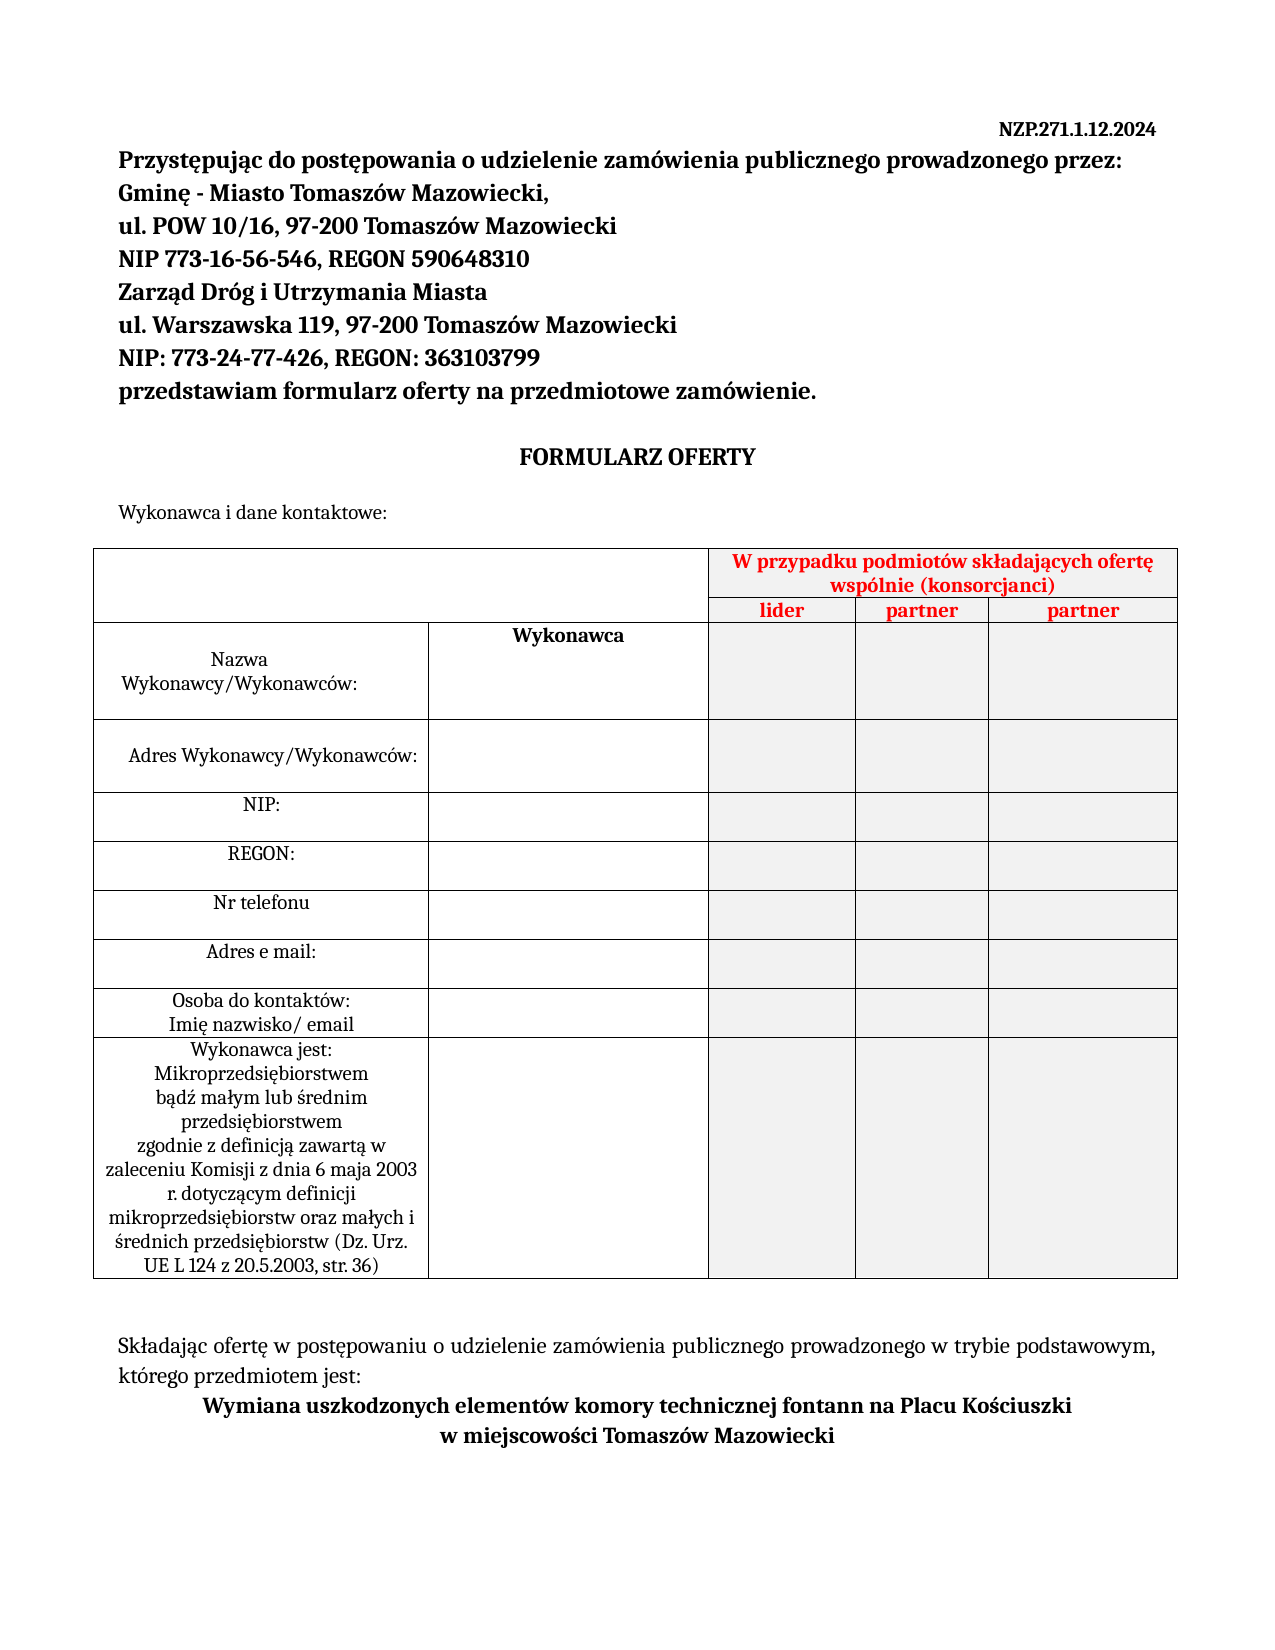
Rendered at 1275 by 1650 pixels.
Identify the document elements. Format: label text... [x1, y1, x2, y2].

table_cell [429, 940, 708, 988]
text ul. POW 10/16, 97-200 Tomaszów Mazowiecki [118, 212, 1157, 240]
table_cell [989, 989, 1177, 1037]
table_cell partner [989, 598, 1177, 622]
table_cell [709, 940, 855, 988]
table_cell [429, 720, 708, 792]
table_cell [856, 891, 988, 939]
text NIP 773-16-56-546, REGON 590648310 [118, 245, 1157, 273]
table_cell [856, 1038, 988, 1277]
table_cell [709, 623, 855, 719]
table_cell [709, 793, 855, 841]
table_cell [989, 623, 1177, 719]
text NIP: 773-24-77-426, REGON: 363103799 [118, 344, 1157, 372]
text Składając ofertę w postępowaniu o udzielenie zamówienia publicznego prowadzonego w trybie podstawowym, którego przedmiotem jest: [118, 1333, 1157, 1389]
table_cell Osoba do kontaktów: Imię nazwisko/ email [94, 989, 428, 1037]
table_cell NIP: [94, 793, 428, 841]
table_cell Wykonawca [429, 623, 708, 719]
table_cell [709, 989, 855, 1037]
table_cell [429, 989, 708, 1037]
table_cell [989, 793, 1177, 841]
table_cell [989, 940, 1177, 988]
text Gminę - Miasto Tomaszów Mazowiecki, [118, 179, 1157, 207]
table_cell Nr telefonu [94, 891, 428, 939]
text w miejscowości Tomaszów Mazowiecki [118, 1423, 1157, 1449]
table_cell Nazwa Wykonawcy/Wykonawców: [94, 623, 428, 719]
table_cell [856, 989, 988, 1037]
text ul. Warszawska 119, 97-200 Tomaszów Mazowiecki [118, 311, 1157, 339]
table_header W przypadku podmiotów składających ofertę wspólnie (konsorcjanci) [709, 549, 1177, 597]
table_cell [856, 623, 988, 719]
table_cell [709, 842, 855, 890]
table_cell [709, 1038, 855, 1277]
table_cell partner [856, 598, 988, 622]
table_cell [989, 1038, 1177, 1277]
table_cell [429, 1038, 708, 1277]
text Zarząd Dróg i Utrzymania Miasta [118, 278, 1157, 306]
table_cell [989, 720, 1177, 792]
text przedstawiam formularz oferty na przedmiotowe zamówienie. [118, 377, 1157, 406]
text FORMULARZ OFERTY [118, 443, 1157, 472]
text Wymiana uszkodzonych elementów komory technicznej fontann na Placu Kościuszki [118, 1393, 1157, 1419]
table_header [94, 549, 708, 622]
table_cell lider [709, 598, 855, 622]
table_cell [856, 940, 988, 988]
table_cell [989, 891, 1177, 939]
text Wykonawca i dane kontaktowe: [118, 500, 1157, 524]
table_cell Adres e mail: [94, 940, 428, 988]
text Przystępując do postępowania o udzielenie zamówienia publicznego prowadzonego przez: [118, 146, 1157, 174]
table_cell [709, 891, 855, 939]
table_cell [856, 842, 988, 890]
table_cell [429, 891, 708, 939]
table_cell [856, 720, 988, 792]
table_cell [989, 842, 1177, 890]
table_cell Adres Wykonawcy/Wykonawców: [94, 720, 428, 792]
table_cell [856, 793, 988, 841]
table_cell [709, 720, 855, 792]
text NZP.271.1.12.2024 [118, 118, 1157, 142]
table_cell REGON: [94, 842, 428, 890]
table_cell [429, 793, 708, 841]
table_cell Wykonawca jest: Mikroprzedsiębiorstwem bądź małym lub średnim przedsiębiorstwem zgodnie z definicją zawartą w zaleceniu Komisji z dnia 6 maja 2003 r. dotyczącym definicji mikroprzedsiębiorstw oraz małych i średnich przedsiębiorstw (Dz. Urz. UE L 124 z 20.5.2003, str. 36) [94, 1038, 428, 1277]
table_cell [429, 842, 708, 890]
